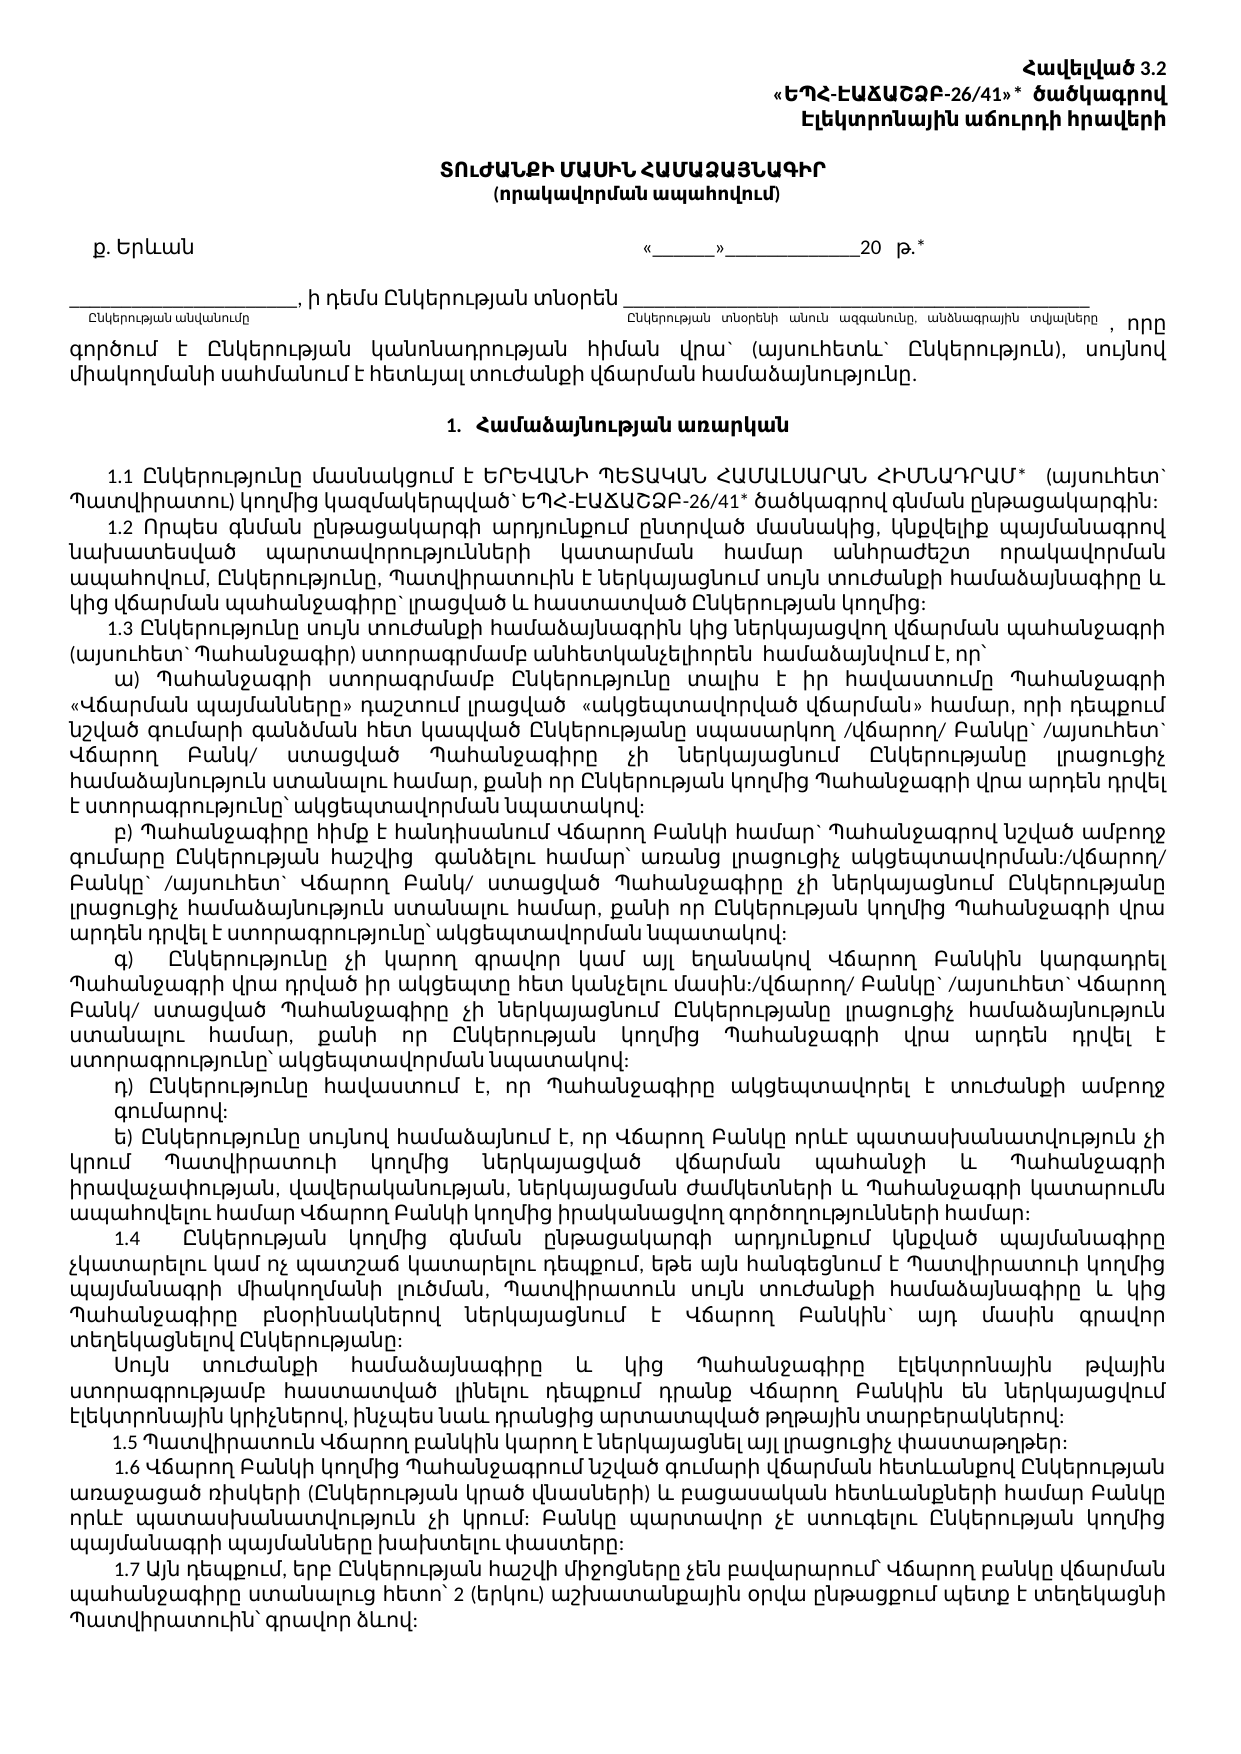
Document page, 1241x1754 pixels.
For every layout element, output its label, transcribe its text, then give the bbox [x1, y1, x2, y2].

text «ԵՊՀ-ԷԱՃԱՇՁԲ-26/41»* ծածկագրով [69, 81, 1167, 106]
text բ) Պահանջագիրը հիմք է հանդիսանում Վճարող Բանկի համար` Պահանջագրով նշված ամբողջ գումարը Ընկերության հաշվից գանձելու համար՝ առանց լրացուցիչ ակցեպտավորման:/վճարող/ Բանկը` /այսուհետ` Վճարող Բանկ/ ստացված Պահանջագիրը չի ներկայացնում Ընկերությանը լրացուցիչ համաձայնություն ստանալու համար, քանի որ Ընկերության կողմից Պահանջագրի վրա արդեն դրվել է ստորագրությունը՝ ակցեպտավորման նպատակով: [69, 819, 1167, 946]
text 1. Համաձայնության առարկան [69, 412, 1167, 438]
text 1.6 Վճարող Բանկի կողմից Պահանջագրում նշված գումարի վճարման հետևանքով Ընկերության առաջացած ռիսկերի (Ընկերության կրած վնասների) և բացասական հետևանքների համար Բանկը որևէ պատասխանատվություն չի կրում: Բանկը պարտավոր չէ ստուգելու Ընկերության կողմից պայմանագրի պայմանները խախտելու փաստերը: [69, 1454, 1167, 1556]
text 1.5 Պատվիրատուն Վճարող բանկին կարող է ներկայացնել այլ լրացուցիչ փաստաթղթեր: [69, 1429, 1167, 1454]
text ՏՈւԺԱՆՔԻ ՄԱՍԻՆ ՀԱՄԱՁԱՅՆԱԳԻՐ [69, 157, 1167, 183]
text Հավելված 3.2 [69, 56, 1167, 81]
text դ) Ընկերությունը հավաստում է, որ Պահանջագիրը ակցեպտավորել է տուժանքի ամբողջ գումարով: [113, 1073, 1167, 1124]
text Սույն տուժանքի համաձայնագիրը և կից Պահանջագիրը էլեկտրոնային թվային ստորագրությամբ հաստատված լինելու դեպքում դրանք Վճարող Բանկին են ներկայացվում էլեկտրոնային կրիչներով, ինչպես նաև դրանցից արտատպված թղթային տարբերակներով: [69, 1353, 1167, 1429]
text 1.7 Այն դեպքում, երբ Ընկերության հաշվի միջոցները չեն բավարարում՝ Վճարող բանկը վճարման պահանջագիրը ստանալուց հետո՝ 2 (երկու) աշխատանքային օրվա ընթացքում պետք է տեղեկացնի Պատվիրատուին՝ գրավոր ձևով: [69, 1556, 1167, 1632]
text ա) Պահանջագրի ստորագրմամբ Ընկերությունը տալիս է իր հավաստումը Պահանջագրի «Վճարման պայմանները» դաշտում լրացված «ակցեպտավորված վճարման» համար, որի դեպքում նշված գումարի գանձման հետ կապված Ընկերությանը սպասարկող /վճարող/ Բանկը` /այսուհետ` Վճարող Բանկ/ ստացված Պահանջագիրը չի ներկայացնում Ընկերությանը լրացուցիչ համաձայնություն ստանալու համար, քանի որ Ընկերության կողմից Պահանջագրի վրա արդեն դրվել է ստորագրությունը՝ ակցեպտավորման նպատակով: [69, 666, 1167, 819]
text ե) Ընկերությունը սույնով համաձայնում է, որ Վճարող Բանկը որևէ պատասխանատվություն չի կրում Պատվիրատուի կողմից ներկայացված վճարման պահանջի և Պահանջագրի իրավաչափության, վավերականության, ներկայացման ժամկետների և Պահանջագրի կատարումն ապահովելու համար Վճարող Բանկի կողմից իրականացվող գործողությունների համար: [69, 1124, 1167, 1226]
text 1.4 Ընկերության կողմից գնման ընթացակարգի արդյունքում կնքված պայմանագիրը չկատարելու կամ ոչ պատշաճ կատարելու դեպքում, եթե այն հանգեցնում է Պատվիրատուի կողմից պայմանագրի միակողմանի լուծման, Պատվիրատուն սույն տուժանքի համաձայնագիրը և կից Պահանջագիրը բնօրինակներով ներկայացնում է Վճարող Բանկին` այդ մասին գրավոր տեղեկացնելով Ընկերությանը: [69, 1226, 1167, 1353]
text (որակավորման ապահովում) [69, 183, 1167, 206]
text ք. Երևան «______»_____________20 թ.* [69, 234, 1167, 260]
text 1.1 Ընկերությունը մասնակցում է ԵՐԵՎԱՆԻ ՊԵՏԱԿԱՆ ՀԱՄԱԼՍԱՐԱՆ ՀԻՄՆԱԴՐԱՄ* (այսուհետ` Պատվիրատու) կողմից կազմակերպված` ԵՊՀ-ԷԱՃԱՇՁԲ-26/41* ծածկագրով գնման ընթացակարգին: [69, 463, 1167, 514]
text 1.3 Ընկերությունը սույն տուժանքի համաձայնագրին կից ներկայացվող վճարման պահանջագրի (այսուհետ` Պահանջագիր) ստորագրմամբ անհետկանչելիորեն համաձայնվում է, որ՝ [69, 616, 1167, 666]
text գ) Ընկերությունը չի կարող գրավոր կամ այլ եղանակով Վճարող Բանկին կարգադրել Պահանջագրի վրա դրված իր ակցեպտը հետ կանչելու մասին:/վճարող/ Բանկը` /այսուհետ` Վճարող Բանկ/ ստացված Պահանջագիրը չի ներկայացնում Ընկերությանը լրացուցիչ համաձայնություն ստանալու համար, քանի որ Ընկերության կողմից Պահանջագրի վրա արդեն դրվել է ստորագրությունը՝ ակցեպտավորման նպատակով: [69, 946, 1167, 1073]
text Ընկերության անվանումը Ընկերության տնօրենի անուն ազգանունը, անձնագրային տվյալները , որը գործում է Ընկերության կանոնադրության հիման վրա` (այսուհետև` Ընկերություն), սույնով միակողմանի սահմանում է հետևյալ տուժանքի վճարման համաձայնությունը. [69, 311, 1167, 387]
text 1.2 Որպես գնման ընթացակարգի արդյունքում ընտրված մասնակից, կնքվելիք պայմանագրով նախատեսված պարտավորությունների կատարման համար անհրաժեշտ որակավորման ապահովում, Ընկերությունը, Պատվիրատուին է ներկայացնում սույն տուժանքի համաձայնագիրը և կից վճարման պահանջագիրը` լրացված և հաստատված Ընկերության կողմից: [69, 514, 1167, 616]
text ______________________, ի դեմս Ընկերության տնօրեն _____________________________________________ [69, 285, 1167, 311]
text Էլեկտրոնային աճուրդի հրավերի [69, 106, 1167, 132]
